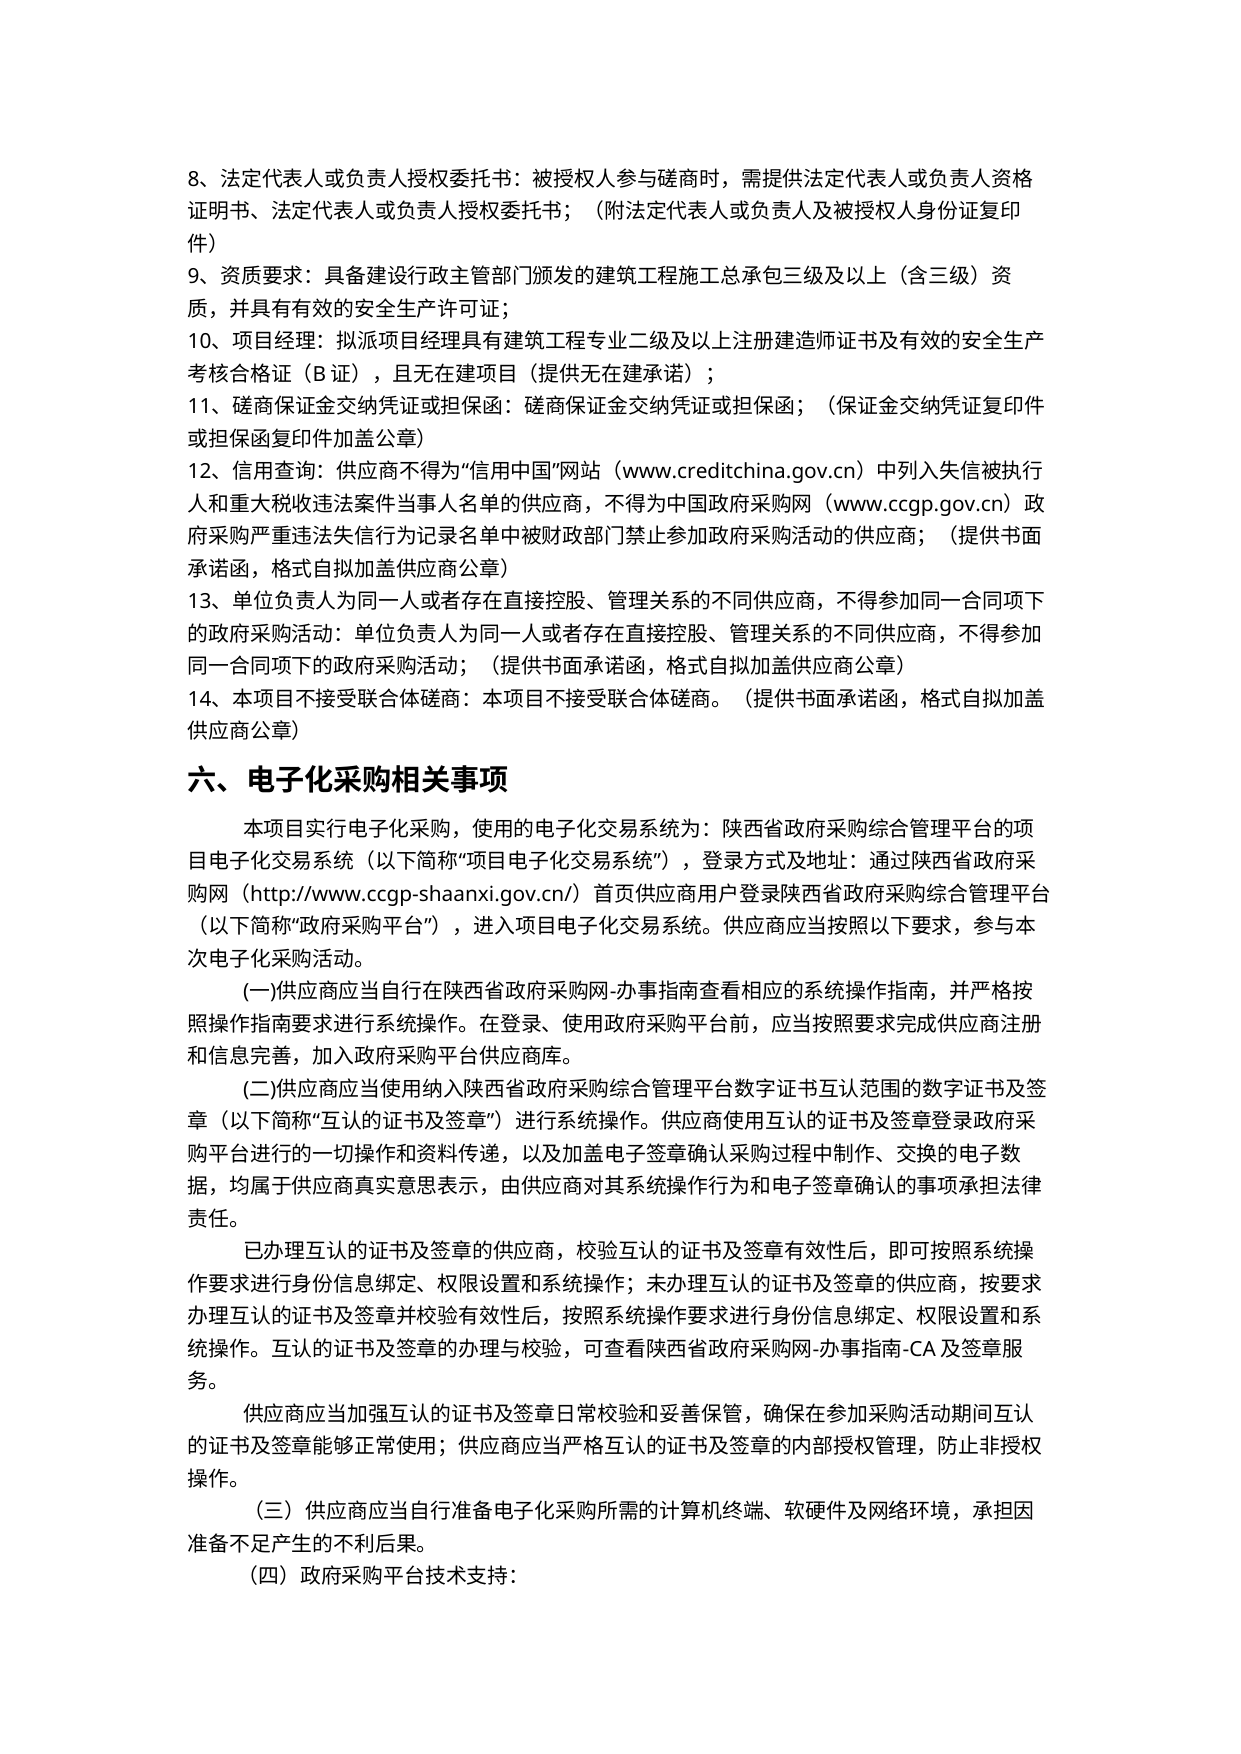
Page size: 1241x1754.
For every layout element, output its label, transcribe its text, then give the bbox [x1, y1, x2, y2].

text (一)供应商应当自行在陕西省政府采购网-办事指南查看相应的系统操作指南，并严格按照操作指南要求进行系统操作。在登录、使用政府采购平台前，应当按照要求完成供应商注册和信息完善，加入政府采购平台供应商库。 [187, 974, 1053, 1072]
text 本项目实行电子化采购，使用的电子化交易系统为：陕西省政府采购综合管理平台的项目电子化交易系统（以下简称“项目电子化交易系统”），登录方式及地址：通过陕西省政府采购网（http://www.ccgp-shaanxi.gov.cn/）首页供应商用户登录陕西省政府采购综合管理平台（以下简称“政府采购平台”），进入项目电子化交易系统。供应商应当按照以下要求，参与本次电子化采购活动。 [187, 812, 1053, 974]
text 13、单位负责人为同一人或者存在直接控股、管理关系的不同供应商，不得参加同一合同项下的政府采购活动：单位负责人为同一人或者存在直接控股、管理关系的不同供应商，不得参加同一合同项下的政府采购活动；（提供书面承诺函，格式自拟加盖供应商公章） [187, 584, 1053, 682]
text 11、磋商保证金交纳凭证或担保函：磋商保证金交纳凭证或担保函；（保证金交纳凭证复印件或担保函复印件加盖公章） [187, 389, 1053, 454]
text 14、本项目不接受联合体磋商：本项目不接受联合体磋商。（提供书面承诺函，格式自拟加盖供应商公章） [187, 682, 1053, 747]
text 供应商应当加强互认的证书及签章日常校验和妥善保管，确保在参加采购活动期间互认的证书及签章能够正常使用；供应商应当严格互认的证书及签章的内部授权管理，防止非授权操作。 [187, 1397, 1053, 1494]
text 10、项目经理：拟派项目经理具有建筑工程专业二级及以上注册建造师证书及有效的安全生产考核合格证（B证），且无在建项目（提供无在建承诺）； [187, 324, 1053, 389]
text (二)供应商应当使用纳入陕西省政府采购综合管理平台数字证书互认范围的数字证书及签章（以下简称“互认的证书及签章”）进行系统操作。供应商使用互认的证书及签章登录政府采购平台进行的一切操作和资料传递，以及加盖电子签章确认采购过程中制作、交换的电子数据，均属于供应商真实意思表示，由供应商对其系统操作行为和电子签章确认的事项承担法律责任。 [187, 1072, 1053, 1234]
text 12、信用查询：供应商不得为“信用中国”网站（www.creditchina.gov.cn）中列入失信被执行人和重大税收违法案件当事人名单的供应商，不得为中国政府采购网（www.ccgp.gov.cn）政府采购严重违法失信行为记录名单中被财政部门禁止参加政府采购活动的供应商；（提供书面承诺函，格式自拟加盖供应商公章） [187, 454, 1053, 584]
text （三）供应商应当自行准备电子化采购所需的计算机终端、软硬件及网络环境，承担因准备不足产生的不利后果。 [187, 1494, 1053, 1559]
text 六、电子化采购相关事项 [187, 747, 1053, 812]
text 9、资质要求：具备建设行政主管部门颁发的建筑工程施工总承包三级及以上（含三级）资质，并具有有效的安全生产许可证； [187, 259, 1053, 324]
text 8、法定代表人或负责人授权委托书：被授权人参与磋商时，需提供法定代表人或负责人资格证明书、法定代表人或负责人授权委托书；（附法定代表人或负责人及被授权人身份证复印件） [187, 162, 1053, 259]
text 已办理互认的证书及签章的供应商，校验互认的证书及签章有效性后，即可按照系统操作要求进行身份信息绑定、权限设置和系统操作；未办理互认的证书及签章的供应商，按要求办理互认的证书及签章并校验有效性后，按照系统操作要求进行身份信息绑定、权限设置和系统操作。互认的证书及签章的办理与校验，可查看陕西省政府采购网-办事指南-CA及签章服务。 [187, 1234, 1053, 1397]
text （四）政府采购平台技术支持： [187, 1559, 1053, 1592]
